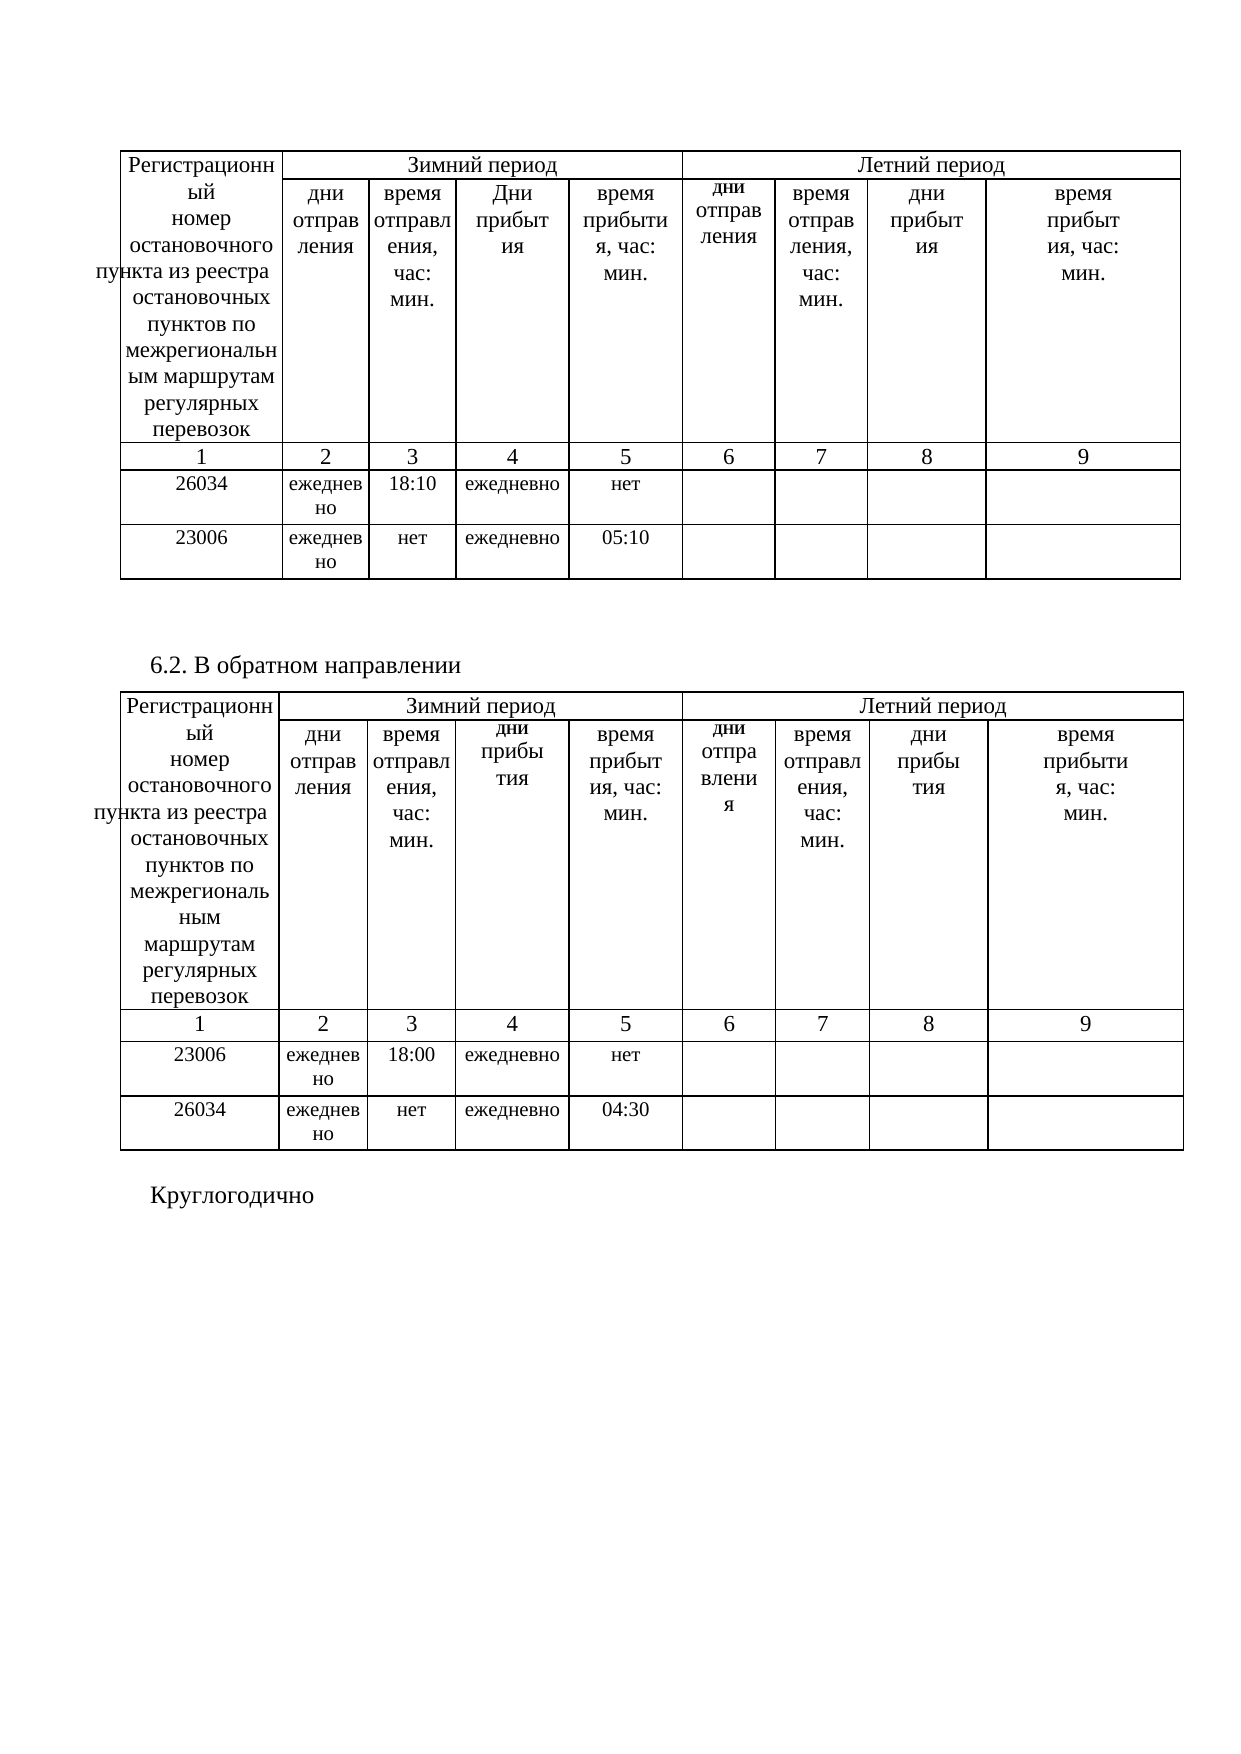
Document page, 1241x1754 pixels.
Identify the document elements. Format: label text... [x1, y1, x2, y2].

table_cell 26034 [121, 471, 282, 524]
table_cell 23006 [121, 525, 282, 578]
table_cell 26034 [121, 1097, 278, 1149]
table_cell ежедневно [457, 525, 568, 578]
table_cell 8 [868, 443, 985, 469]
table_cell 5 [570, 443, 682, 469]
table_cell 2 [280, 1010, 367, 1041]
table_header Регистрационный номер остановочного пункта из реестра остановочных пунктов по межрегиональным маршрутам регулярных перевозок [121, 693, 278, 1009]
table_cell [989, 1097, 1183, 1149]
table_header Зимний период [280, 693, 682, 719]
table_cell [683, 1042, 775, 1095]
table_header Регистрационный номер остановочного пункта из реестра остановочных пунктов по межрегиональным маршрутам регулярных перевозок [121, 152, 282, 441]
table_cell 6 [683, 1010, 775, 1041]
table_cell время прибыт ия, час: мин. [570, 721, 682, 1009]
table_cell ежедневно [456, 1042, 568, 1095]
table_cell 4 [456, 1010, 568, 1041]
table_cell нет [570, 1042, 682, 1095]
table_cell 1 [121, 443, 282, 469]
table_cell дни отправ ления [283, 180, 368, 441]
table_cell 3 [370, 443, 455, 469]
table_cell 05:10 [570, 525, 682, 578]
table_header Летний период [683, 152, 1180, 178]
table_cell ежедневно [283, 471, 368, 524]
table_cell ежедневно [456, 1097, 568, 1149]
table_cell 6 [683, 443, 774, 469]
table_cell [776, 471, 867, 524]
table_cell время отправл ения, час: мин. [370, 180, 455, 441]
table_cell [683, 471, 774, 524]
table_cell ДНИ отправ ления [683, 180, 774, 441]
table_cell 8 [870, 1010, 987, 1041]
table_cell 3 [368, 1010, 455, 1041]
table_cell 7 [776, 1010, 869, 1041]
table_cell [989, 1042, 1183, 1095]
table_cell 9 [989, 1010, 1183, 1041]
table_cell ежедневно [457, 471, 568, 524]
table_cell 23006 [121, 1042, 278, 1095]
table_cell [683, 1097, 775, 1149]
table_cell ежедневно [283, 525, 368, 578]
table_cell дни отправ ления [280, 721, 367, 1009]
table_cell 1 [121, 1010, 278, 1041]
table_cell 4 [457, 443, 568, 469]
table_cell время прибыт ия, час: мин. [987, 180, 1180, 441]
table_cell 2 [283, 443, 368, 469]
table_cell 7 [776, 443, 867, 469]
table_cell 04:30 [570, 1097, 682, 1149]
table_cell ДНИ отпра влени я [683, 721, 775, 1009]
table_header Зимний период [283, 152, 682, 178]
table_cell нет [370, 525, 455, 578]
table_cell [868, 525, 985, 578]
table_cell время прибыти я, час: мин. [570, 180, 682, 441]
table_cell [776, 525, 867, 578]
table_cell время отправл ения, час: мин. [368, 721, 455, 1009]
text 6.2. В обратном направлении [150, 650, 1090, 678]
table_cell [776, 1097, 869, 1149]
table_cell [776, 1042, 869, 1095]
table_header Летний период [683, 693, 1183, 719]
table_cell время прибыти я, час: мин. [989, 721, 1183, 1009]
table_cell нет [368, 1097, 455, 1149]
table_cell 18:00 [368, 1042, 455, 1095]
table_cell время отправ ления, час: мин. [776, 180, 867, 441]
table_cell Дни прибыт ия [457, 180, 568, 441]
table_cell ДНИ прибы тия [456, 721, 568, 1009]
table_cell [870, 1097, 987, 1149]
table_cell 5 [570, 1010, 682, 1041]
table_cell дни прибыт ия [868, 180, 985, 441]
table_cell время отправл ения, час: мин. [776, 721, 869, 1009]
table_cell [683, 525, 774, 578]
text Круглогодично [150, 1180, 1090, 1208]
table_cell 18:10 [370, 471, 455, 524]
table_cell [870, 1042, 987, 1095]
table_cell ежедневно [280, 1042, 367, 1095]
table_cell 9 [987, 443, 1180, 469]
table_cell [987, 471, 1180, 524]
table_cell дни прибы тия [870, 721, 987, 1009]
table_cell [868, 471, 985, 524]
table_cell [987, 525, 1180, 578]
table_cell нет [570, 471, 682, 524]
table_cell ежедневно [280, 1097, 367, 1149]
